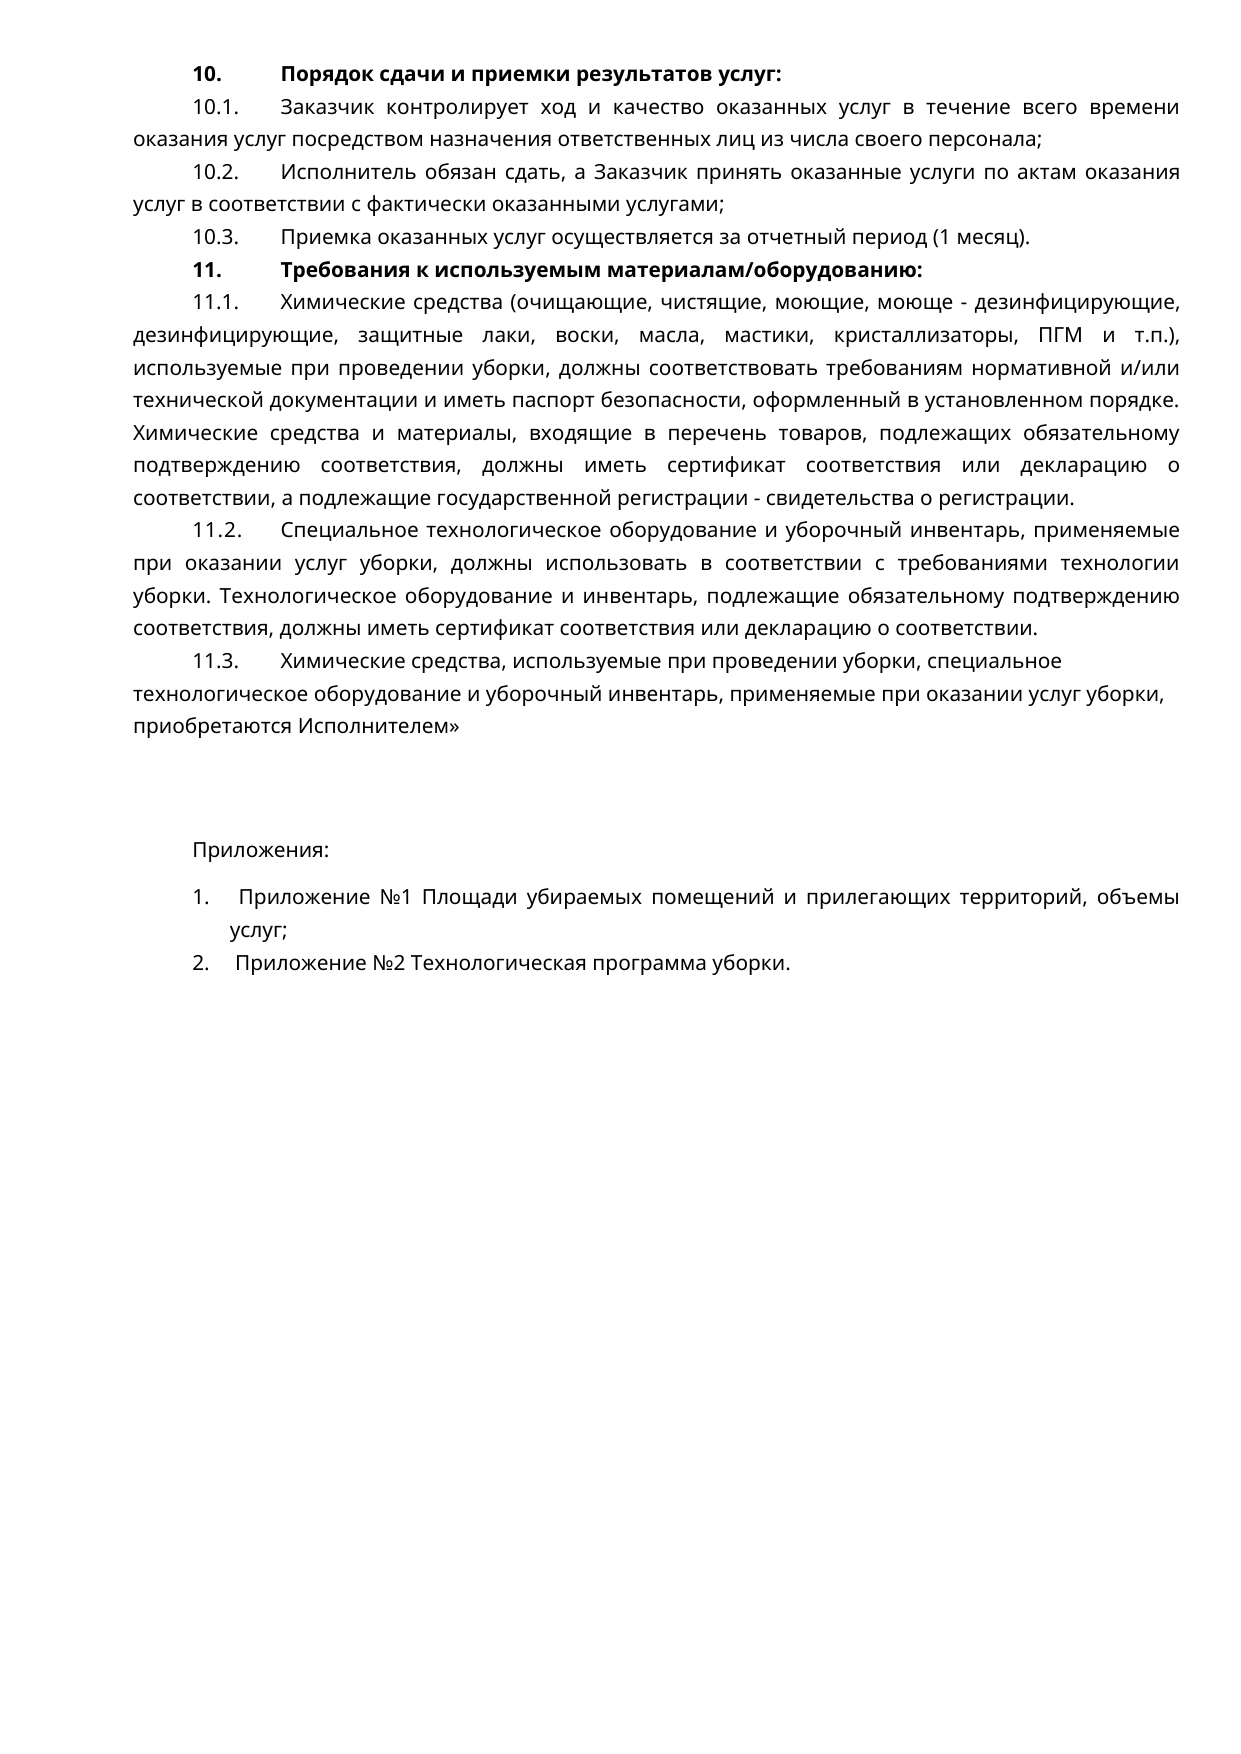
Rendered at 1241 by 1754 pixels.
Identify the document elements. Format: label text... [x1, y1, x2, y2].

list Специальное технологическое оборудование и уборочный инвентарь, применяемые при оказании услуг уборки, должны использовать в соответствии с требованиями технологии уборки. Технологическое оборудование и инвентарь, подлежащие обязательному подтверждению соответствия, должны иметь сертификат соответствия или декларацию о соответствии. [133, 516, 1181, 642]
list Исполнитель обязан сдать, а Заказчик принять оказанные услуги по актам оказания услуг в соответствии с фактически оказанными услугами; [133, 157, 1181, 218]
list Химические средства (очищающие, чистящие, моющие, моюще - дезинфицирующие, дезинфицирующие, защитные лаки, воски, масла, мастики, кристаллизаторы, ПГМ и т.п.), используемые при проведении уборки, должны соответствовать требованиям нормативной и/или технической документации и иметь паспорт безопасности, оформленный в установленном порядке. Химические средства и материалы, входящие в перечень товаров, подлежащих обязательному подтверждению соответствия, должны иметь сертификат соответствия или декларацию о соответствии, а подлежащие государственной регистрации - свидетельства о регистрации. [133, 287, 1181, 511]
list Порядок сдачи и приемки результатов услуг: [133, 59, 1181, 88]
list Требования к используемым материалам/оборудованию: [133, 255, 1181, 283]
text Приложения: [133, 835, 1181, 864]
list Приложение №1 Площади убираемых помещений и прилегающих территорий, объемы услуг; [192, 882, 1181, 943]
list Заказчик контролирует ход и качество оказанных услуг в течение всего времени оказания услуг посредством назначения ответственных лиц из числа своего персонала; [133, 92, 1181, 153]
list Приемка оказанных услуг осуществляется за отчетный период (1 месяц). [133, 222, 1181, 251]
list Приложение №2 Технологическая программа уборки. [192, 948, 1181, 976]
list Химические средства, используемые при проведении уборки, специальное технологическое оборудование и уборочный инвентарь, применяемые при оказании услуг уборки, приобретаются Исполнителем» [133, 646, 1181, 740]
